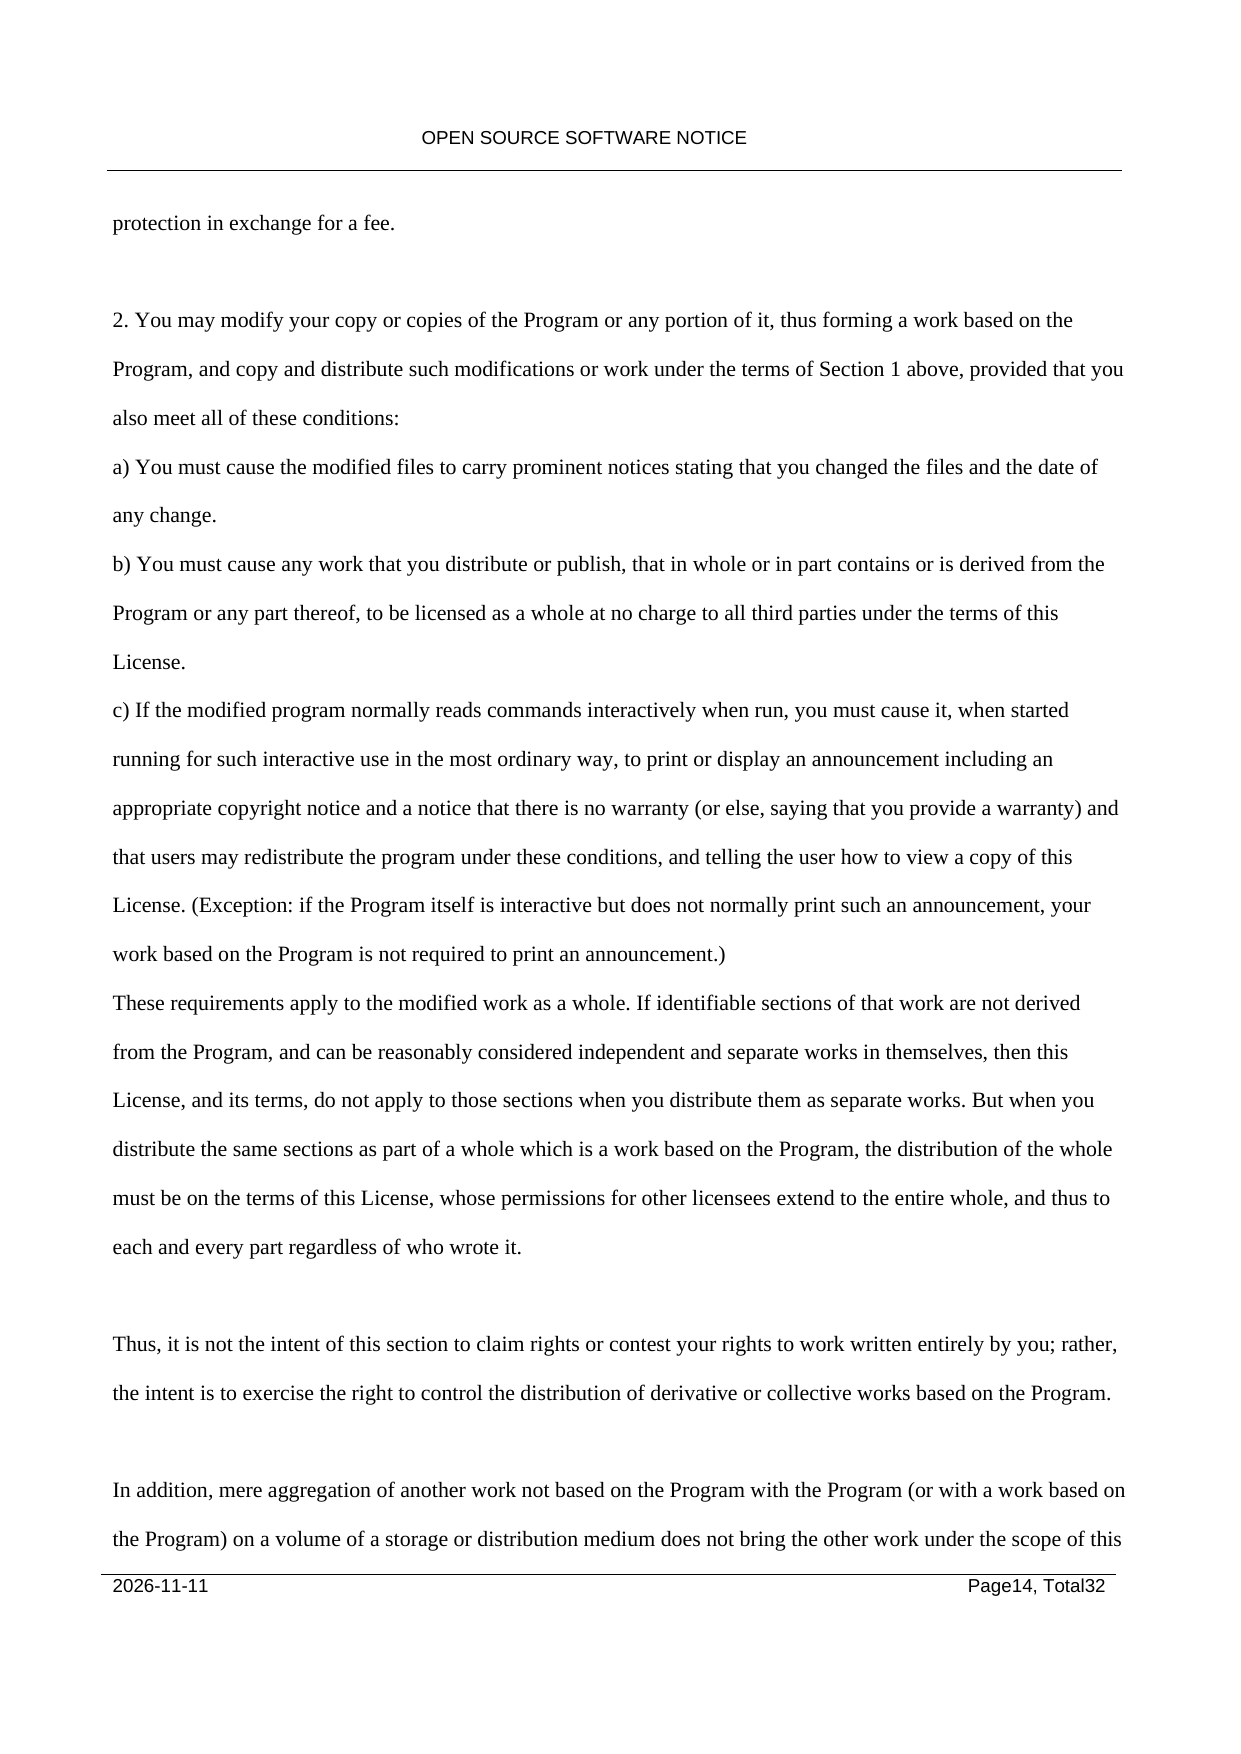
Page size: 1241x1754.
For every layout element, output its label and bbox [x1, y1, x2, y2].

text [112, 206, 1128, 1555]
